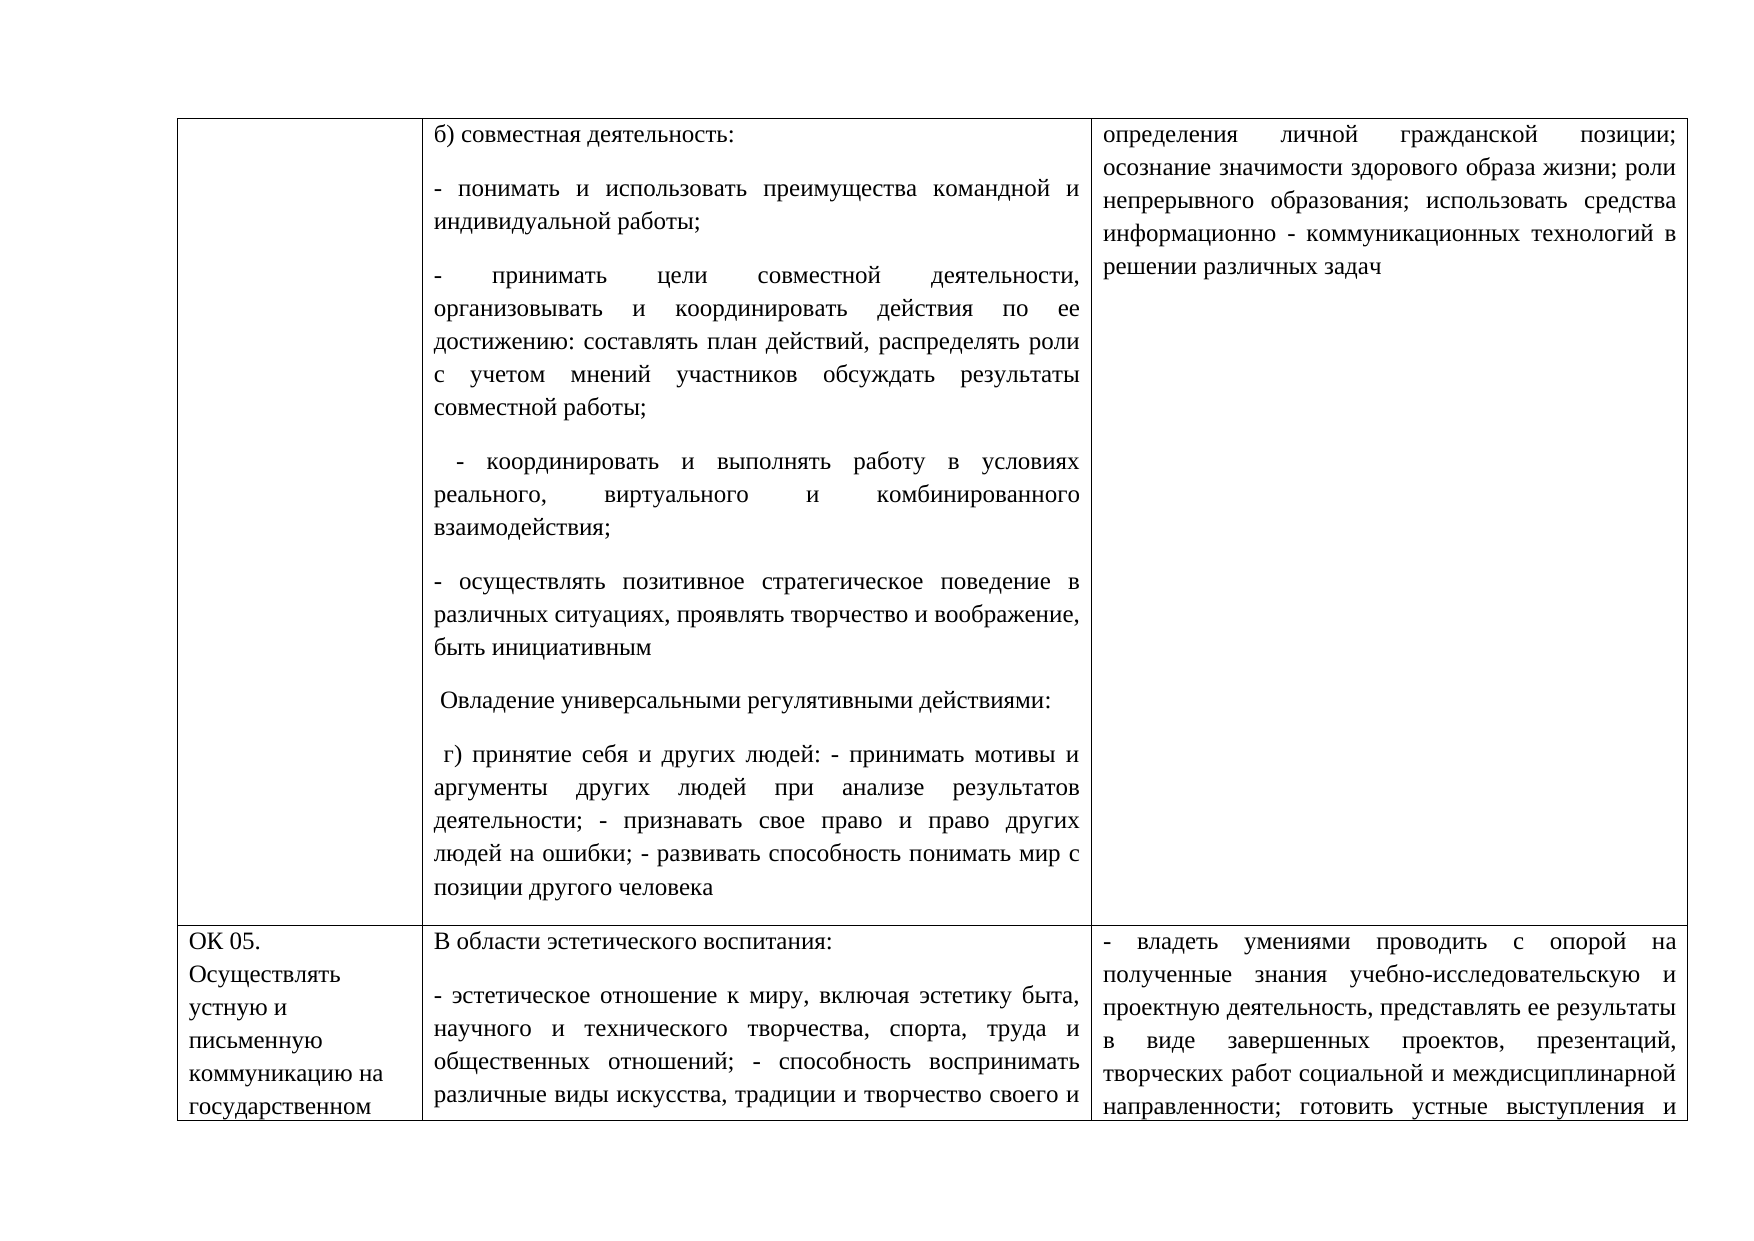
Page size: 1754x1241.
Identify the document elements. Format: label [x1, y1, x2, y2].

table_cell [178, 926, 422, 1120]
table_cell [1092, 926, 1687, 1120]
table_cell [423, 119, 1091, 925]
table_cell [423, 926, 1091, 1120]
table_cell [178, 119, 422, 925]
table_cell [1092, 119, 1687, 925]
